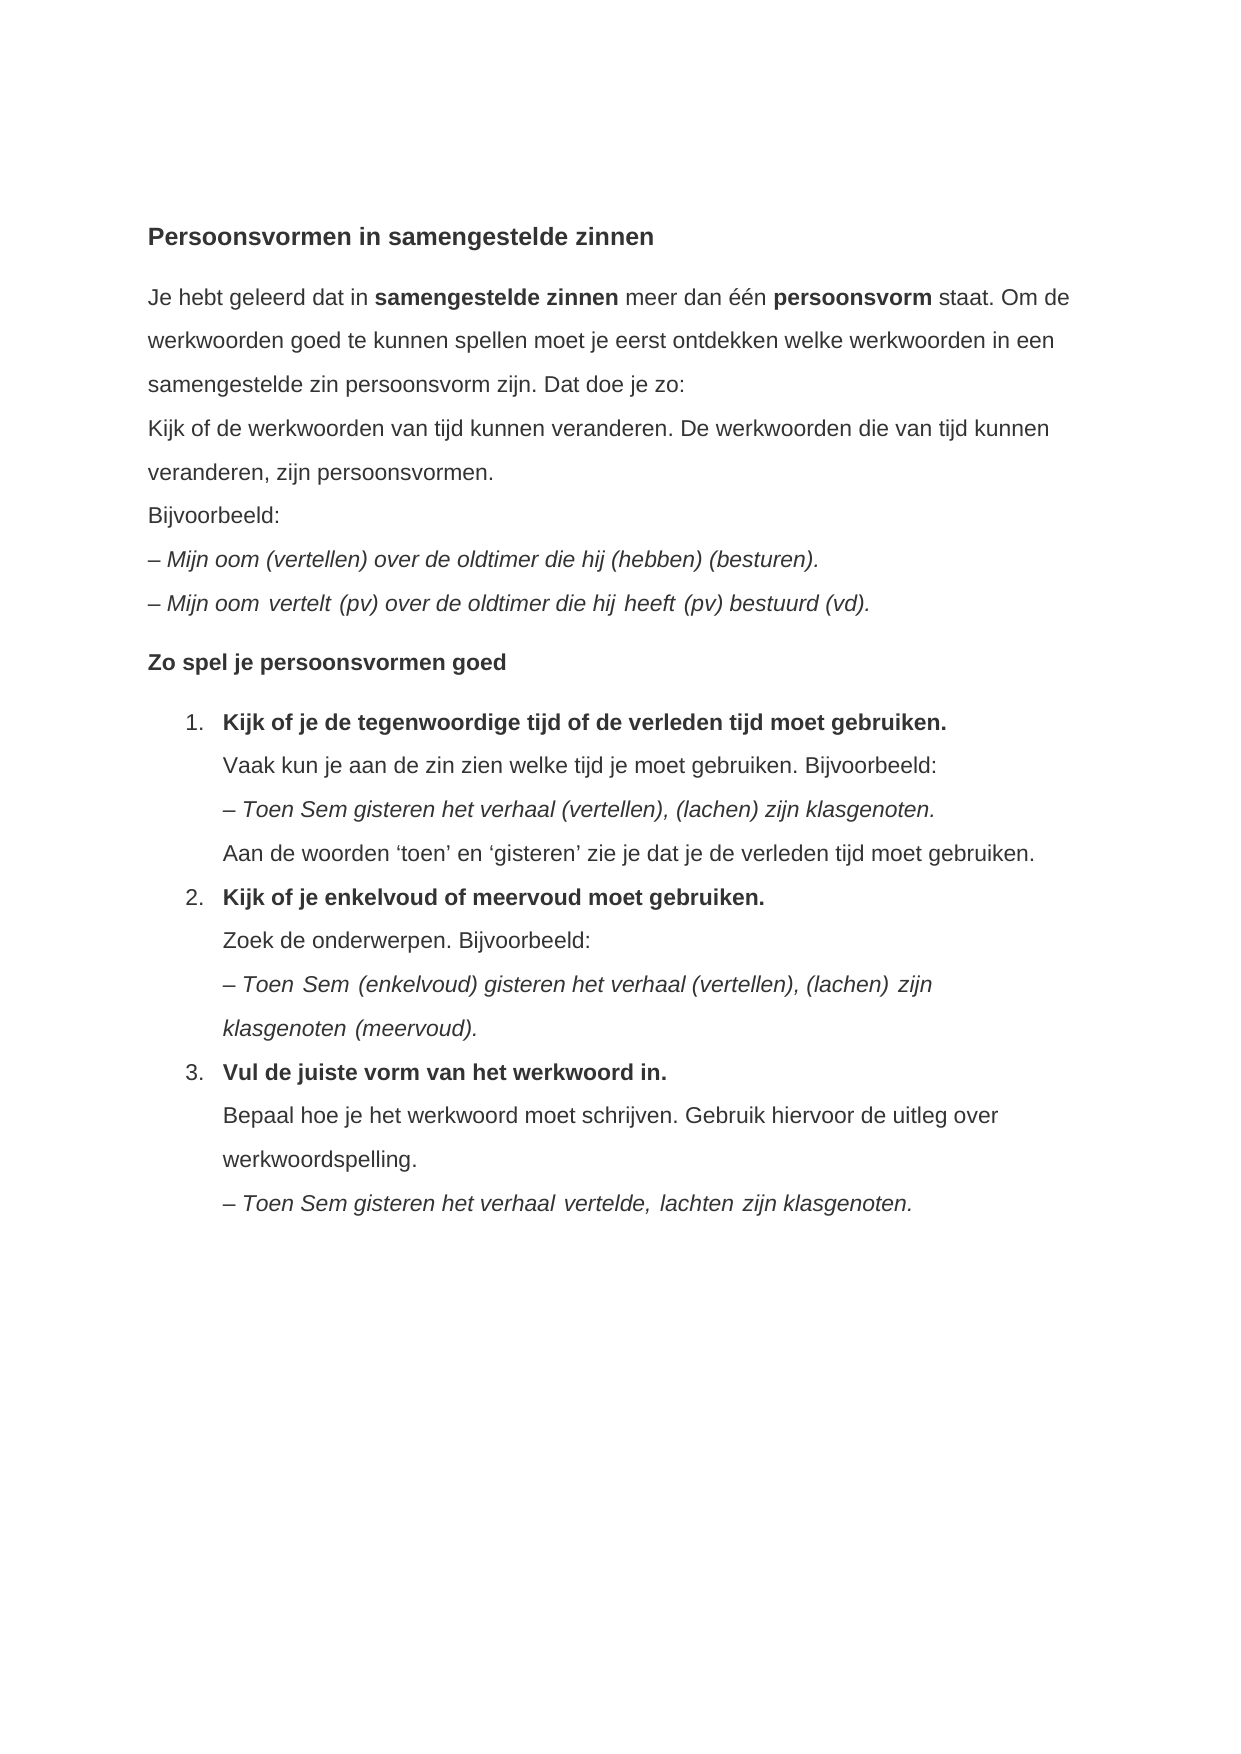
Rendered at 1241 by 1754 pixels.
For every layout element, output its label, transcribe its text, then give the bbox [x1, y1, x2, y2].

list Vul de juiste vorm van het werkwoord in. Bepaal hoe je het werkwoord moet schrijven. Gebruik hiervoor de uitleg over werkwoordspelling. – Toen Sem gisteren het verhaal vertelde, lachten zijn klasgenoten. [185, 1041, 1093, 1216]
text Persoonsvormen in samengestelde zinnen [148, 207, 1093, 251]
list Kijk of je de tegenwoordige tijd of de verleden tijd moet gebruiken. Vaak kun je aan de zin zien welke tijd je moet gebruiken. Bijvoorbeeld: [185, 691, 1093, 779]
text Zo spel je persoonsvormen goed [148, 632, 1093, 676]
text Je hebt geleerd dat in samengestelde zinnen meer dan één persoonsvorm staat. Om de werkwoorden goed te kunnen spellen moet je eerst ontdekken welke werkwoorden in een samengestelde zin persoonsvorm zijn. Dat doe je zo: Kijk of de werkwoorden van tijd kunnen veranderen. De werkwoorden die van tijd kunnen veranderen, zijn persoonsvormen. Bijvoorbeeld: – Mijn oom (vertellen) over de oldtimer die hij (hebben) (besturen). – Mijn oom vertelt (pv) over de oldtimer die hij heeft (pv) bestuurd (vd). [148, 266, 1093, 616]
text – Toen Sem gisteren het verhaal (vertellen), (lachen) zijn klasgenoten. Aan de woorden ‘toen’ en ‘gisteren’ zie je dat je de verleden tijd moet gebruiken. [223, 779, 1093, 866]
list Kijk of je enkelvoud of meervoud moet gebruiken. Zoek de onderwerpen. Bijvoorbeeld: – Toen Sem (enkelvoud) gisteren het verhaal (vertellen), (lachen) zijn klasgenoten (meervoud). [185, 866, 1093, 1041]
